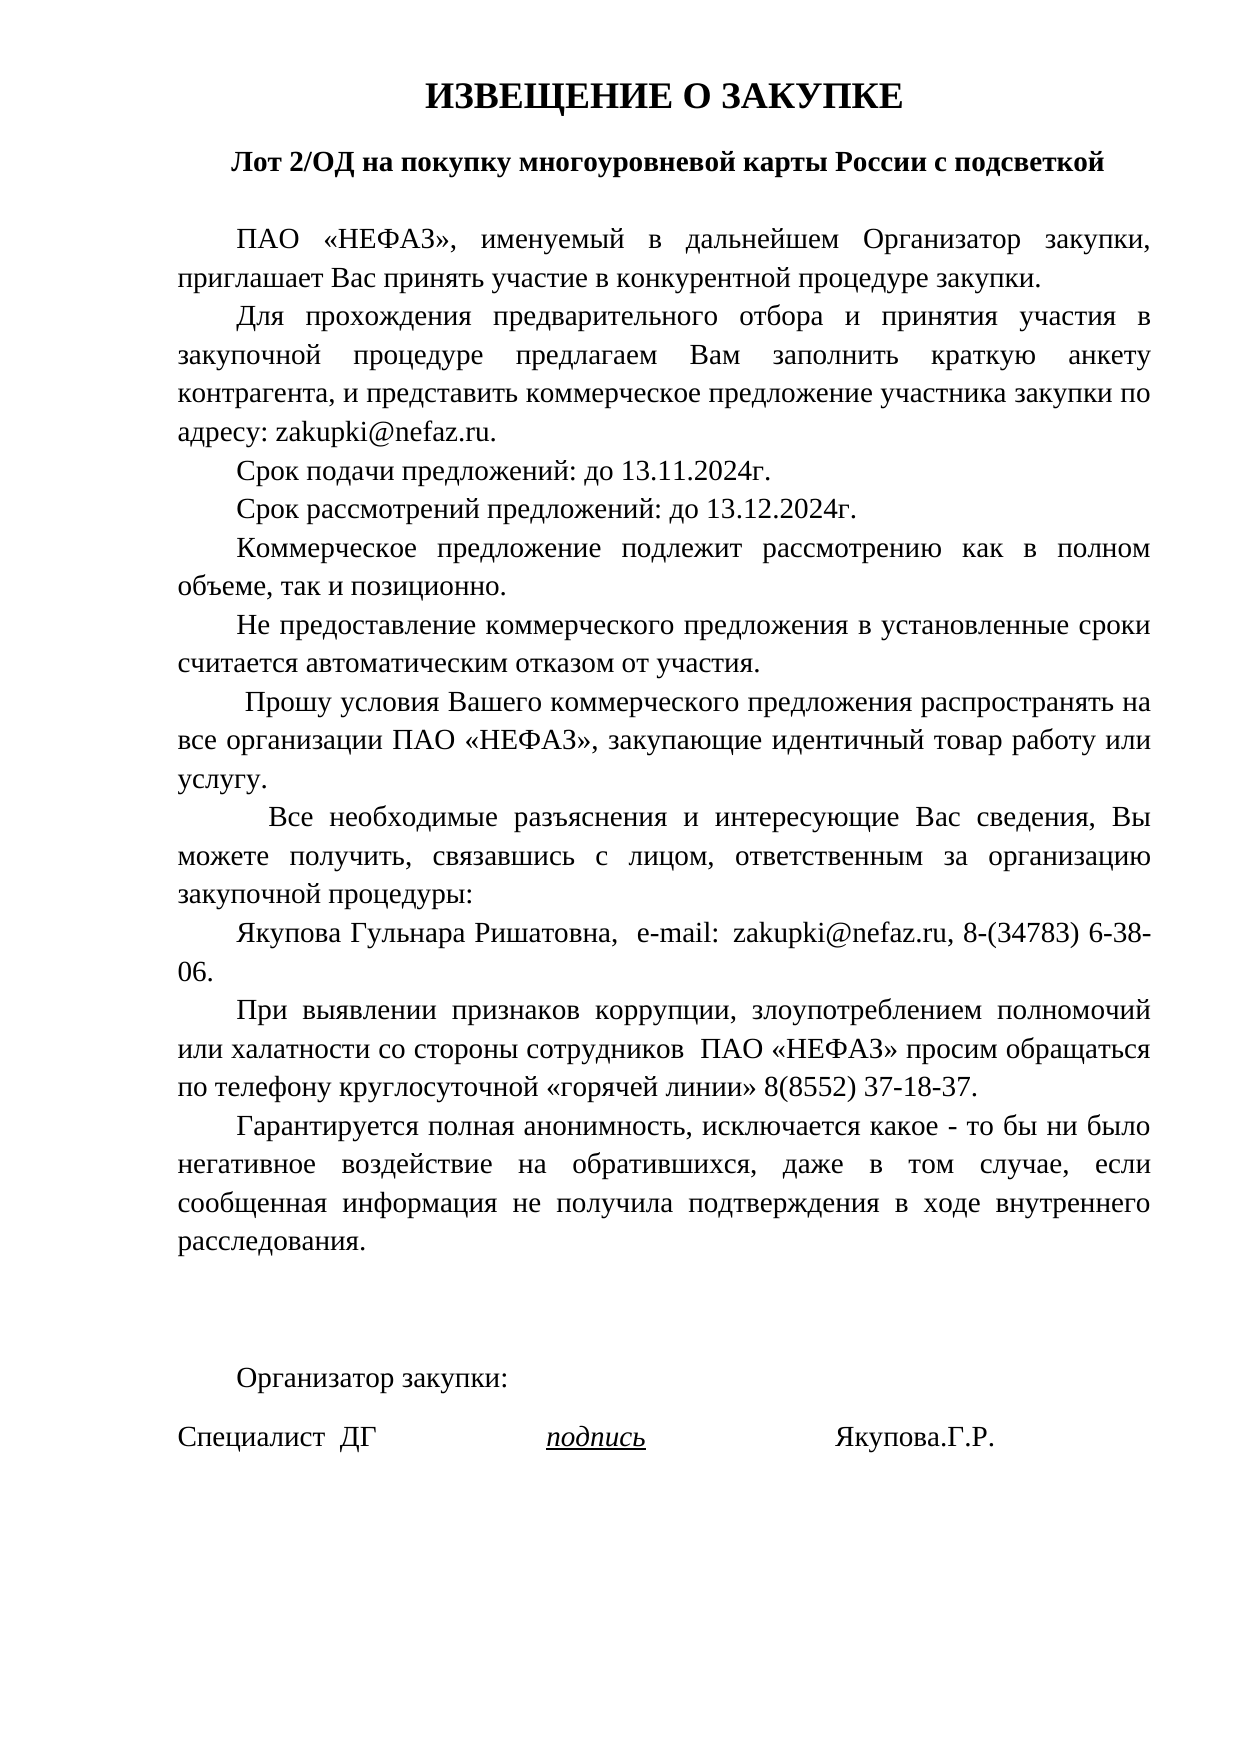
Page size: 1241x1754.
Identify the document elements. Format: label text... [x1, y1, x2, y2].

text Не предоставление коммерческого предложения в установленные сроки считается автоматическим отказом от участия. [177, 607, 1152, 679]
text Все необходимые разъяснения и интересующие Вас сведения, Вы можете получить, связавшись с лицом, ответственным за организацию закупочной процедуры: [177, 799, 1152, 910]
text Для прохождения предварительного отбора и принятия участия в закупочной процедуре предлагаем Вам заполнить краткую анкету контрагента, и представить коммерческое предложение участника закупки по адресу: zakupki@nefaz.ru. [177, 298, 1152, 448]
text Лот 2/ОД на покупку многоуровневой карты России с подсветкой [177, 144, 1152, 178]
text Коммерческое предложение подлежит рассмотрению как в полном объеме, так и позиционно. [177, 530, 1152, 602]
text Срок подачи предложений: до 13.11.2024г. [177, 453, 1152, 486]
text Прошу условия Вашего коммерческого предложения распространять на все организации ПАО «НЕФАЗ», закупающие идентичный товар работу или услугу. [177, 684, 1152, 794]
text Гарантируется полная анонимность, исключается какое - то бы ни было негативное воздействие на обратившихся, даже в том случае, если сообщенная информация не получила подтверждения в ходе внутреннего расследования. [177, 1108, 1152, 1257]
text При выявлении признаков коррупции, злоупотреблением полномочий или халатности со стороны сотрудников ПАО «НЕФАЗ» просим обращаться по телефону круглосуточной «горячей линии» 8(8552) 37-18-37. [177, 992, 1152, 1103]
text ПАО «НЕФАЗ», именуемый в дальнейшем Организатор закупки, приглашает Вас принять участие в конкурентной процедуре закупки. [177, 221, 1152, 293]
text Срок рассмотрений предложений: до 13.12.2024г. [177, 491, 1152, 525]
text Организатор закупки: [177, 1360, 1152, 1393]
text Якупова Гульнара Ришатовна, e-mail: zakupki@nefaz.ru, 8-(34783) 6-38-06. [177, 915, 1152, 987]
text ИЗВЕЩЕНИЕ О ЗАКУПКЕ [177, 74, 1152, 117]
text Специалист ДГ подпись Якупова.Г.Р. [177, 1419, 1152, 1453]
